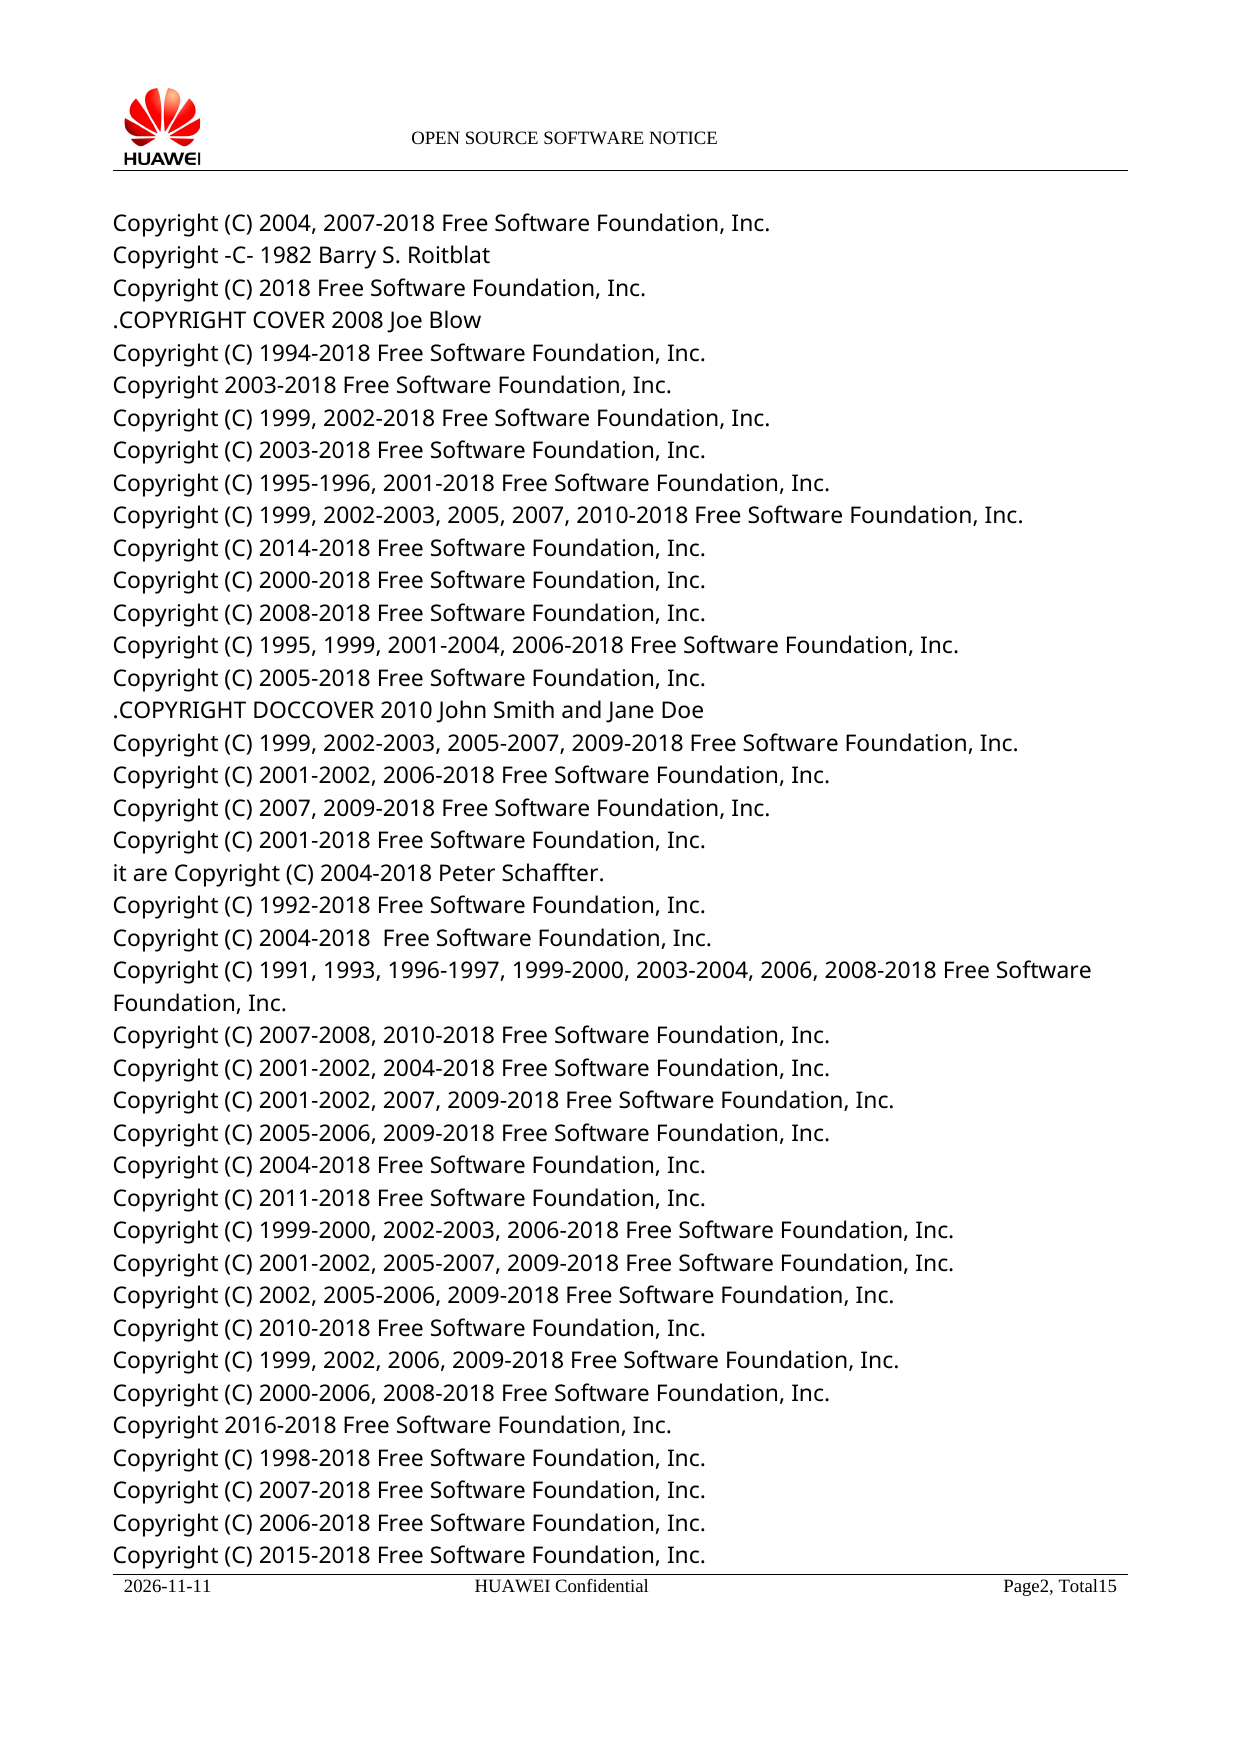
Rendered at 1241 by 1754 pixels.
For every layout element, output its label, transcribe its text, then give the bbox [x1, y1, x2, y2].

picture [124, 88, 201, 165]
